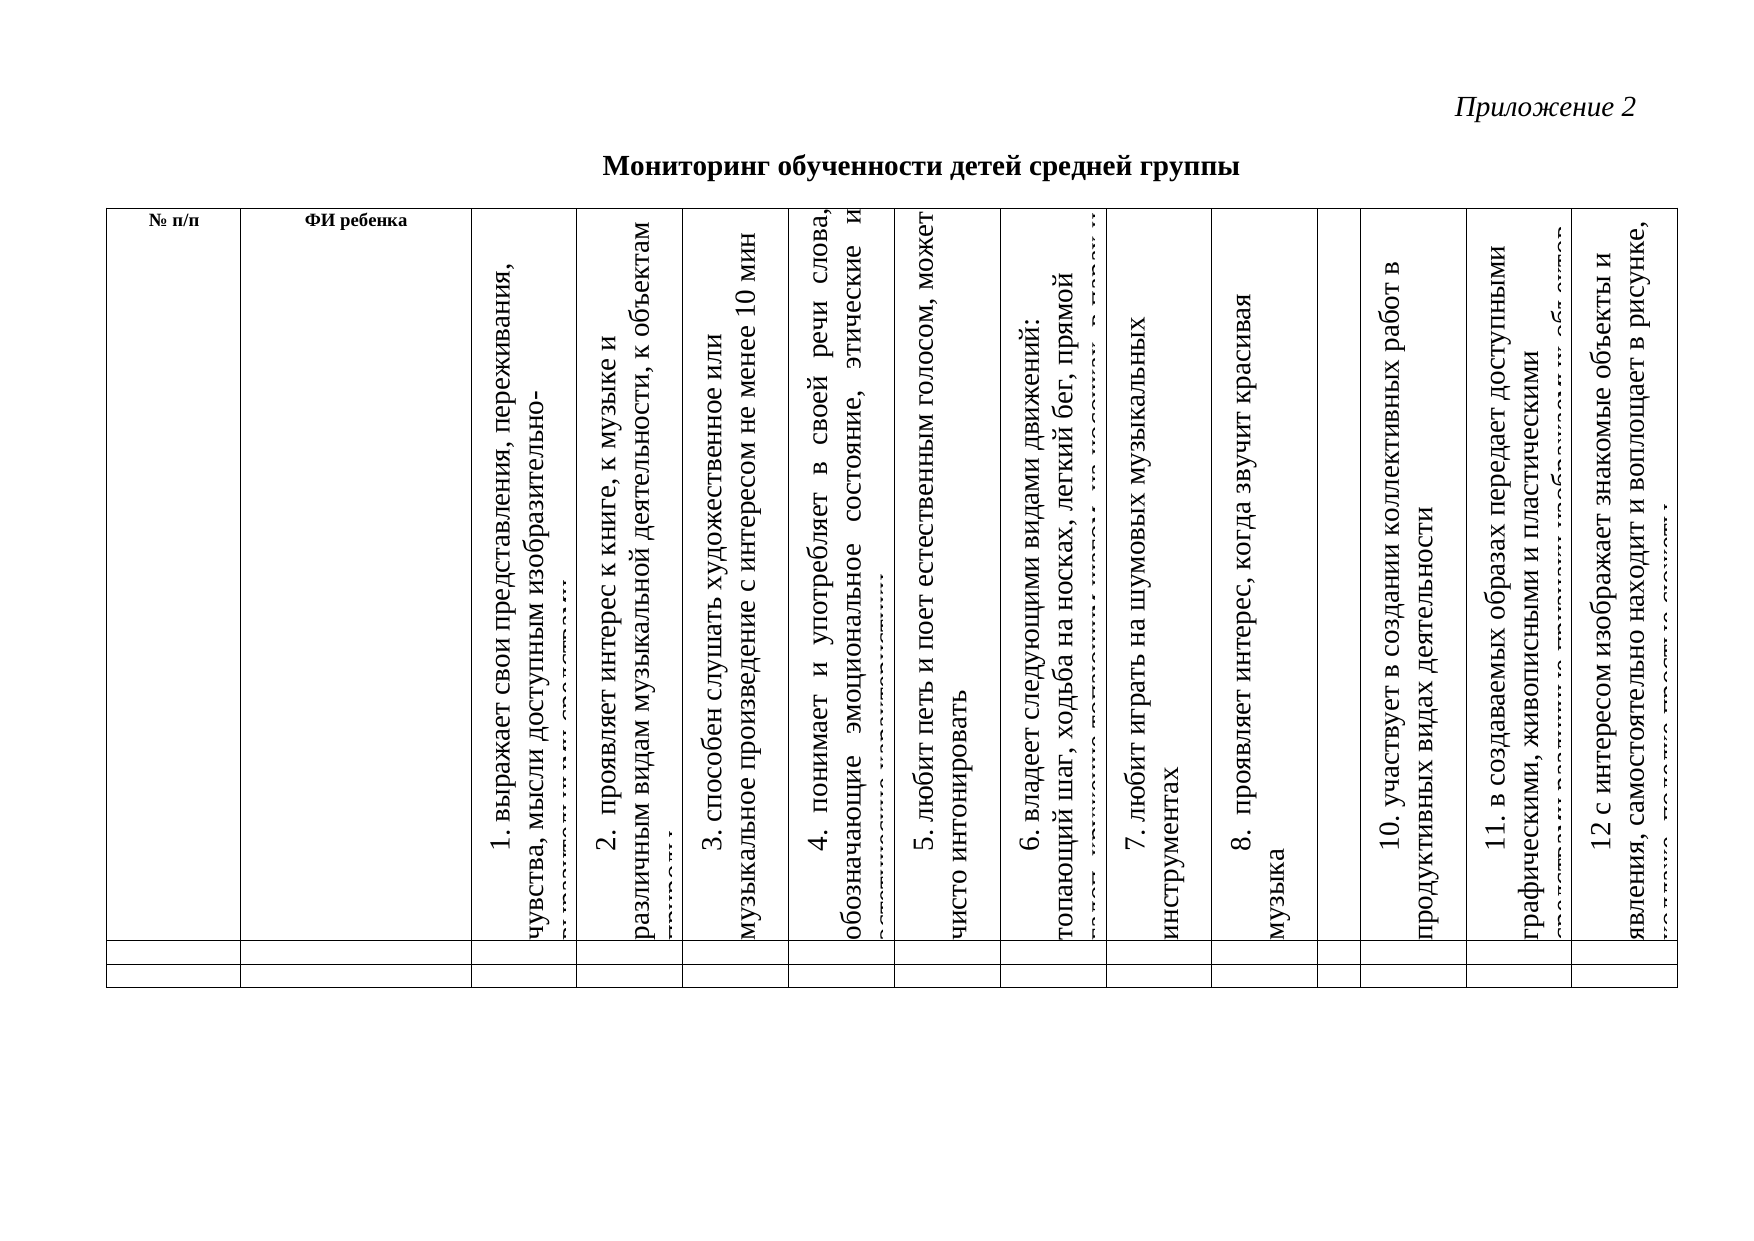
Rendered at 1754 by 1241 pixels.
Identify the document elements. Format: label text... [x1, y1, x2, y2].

table_cell [1212, 941, 1317, 963]
table_cell [1001, 965, 1106, 987]
table_cell [241, 965, 471, 987]
table_cell [577, 941, 682, 963]
table_cell [472, 965, 576, 987]
table_header 1. выражает свои представления, переживания, чувства, мысли доступным изобразительно-выразительными средствами [472, 209, 576, 940]
table_cell [1467, 941, 1571, 963]
table_cell [1318, 941, 1360, 963]
table_cell [1318, 965, 1360, 987]
table_header 12 с интересом изображает знакомые объекты и явления, самостоятельно находит и воплощает в рисунке, коллаже, поделке простые сюжеты [1572, 209, 1677, 940]
table_header 11. в создаваемых образах передает доступными графическими, живописными и пластическими средствами различные признаки изображаемых объектов [1467, 209, 1571, 940]
table_cell [1572, 941, 1677, 963]
table_cell [1467, 965, 1571, 987]
table_cell [683, 965, 788, 987]
table_header 8. проявляет интерес, когда звучит красивая музыка [1212, 209, 1317, 940]
table_cell [1572, 965, 1677, 987]
table_cell [1107, 965, 1211, 987]
table_cell [895, 941, 1000, 963]
table_cell [789, 965, 894, 987]
table_cell [107, 941, 240, 963]
table_cell [1361, 941, 1466, 963]
text Приложение 2 [118, 89, 1636, 122]
table_header № п/п [107, 209, 240, 940]
table_cell [1001, 941, 1106, 963]
table_header 3. способен слушать художественное или музыкальное произведение с интересом не менее 10 мин [683, 209, 788, 940]
table_header 7. любит играть на шумовых музыкальных инструментах [1107, 209, 1211, 940]
table_cell [789, 941, 894, 963]
text Мониторинг обученности детей средней группы [118, 148, 1636, 182]
table_cell [1361, 965, 1466, 987]
table_cell [107, 965, 240, 987]
table_header 10. участвует в создании коллективных работ в продуктивных видах деятельности [1361, 209, 1466, 940]
table_header 2. проявляет интерес к книге, к музыке и различным видам музыкальной деятельности, к объектам природы [577, 209, 682, 940]
table_cell [241, 941, 471, 963]
table_cell [1212, 965, 1317, 987]
table_header [1318, 209, 1360, 940]
table_cell [683, 941, 788, 963]
table_header 5. любит петь и поет естественным голосом, может чисто интонировать [895, 209, 1000, 940]
table_cell [895, 965, 1000, 987]
table_cell [472, 941, 576, 963]
table_cell [1107, 941, 1211, 963]
table_header ФИ ребенка [241, 209, 471, 940]
table_cell [577, 965, 682, 987]
table_header 4. понимает и употребляет в своей речи слова, обозначающие эмоциональное состояние, этические и эстетические характеристики [789, 209, 894, 940]
table_header 6. владеет следующими видами движений: топающий шаг, ходьба на носках, легкий бег, прямой галоп, кружение топающим шагом, на носочках, в парах и по одному, легкие подскоки. Может исполнять движения с различными атрибутами [1001, 209, 1106, 940]
